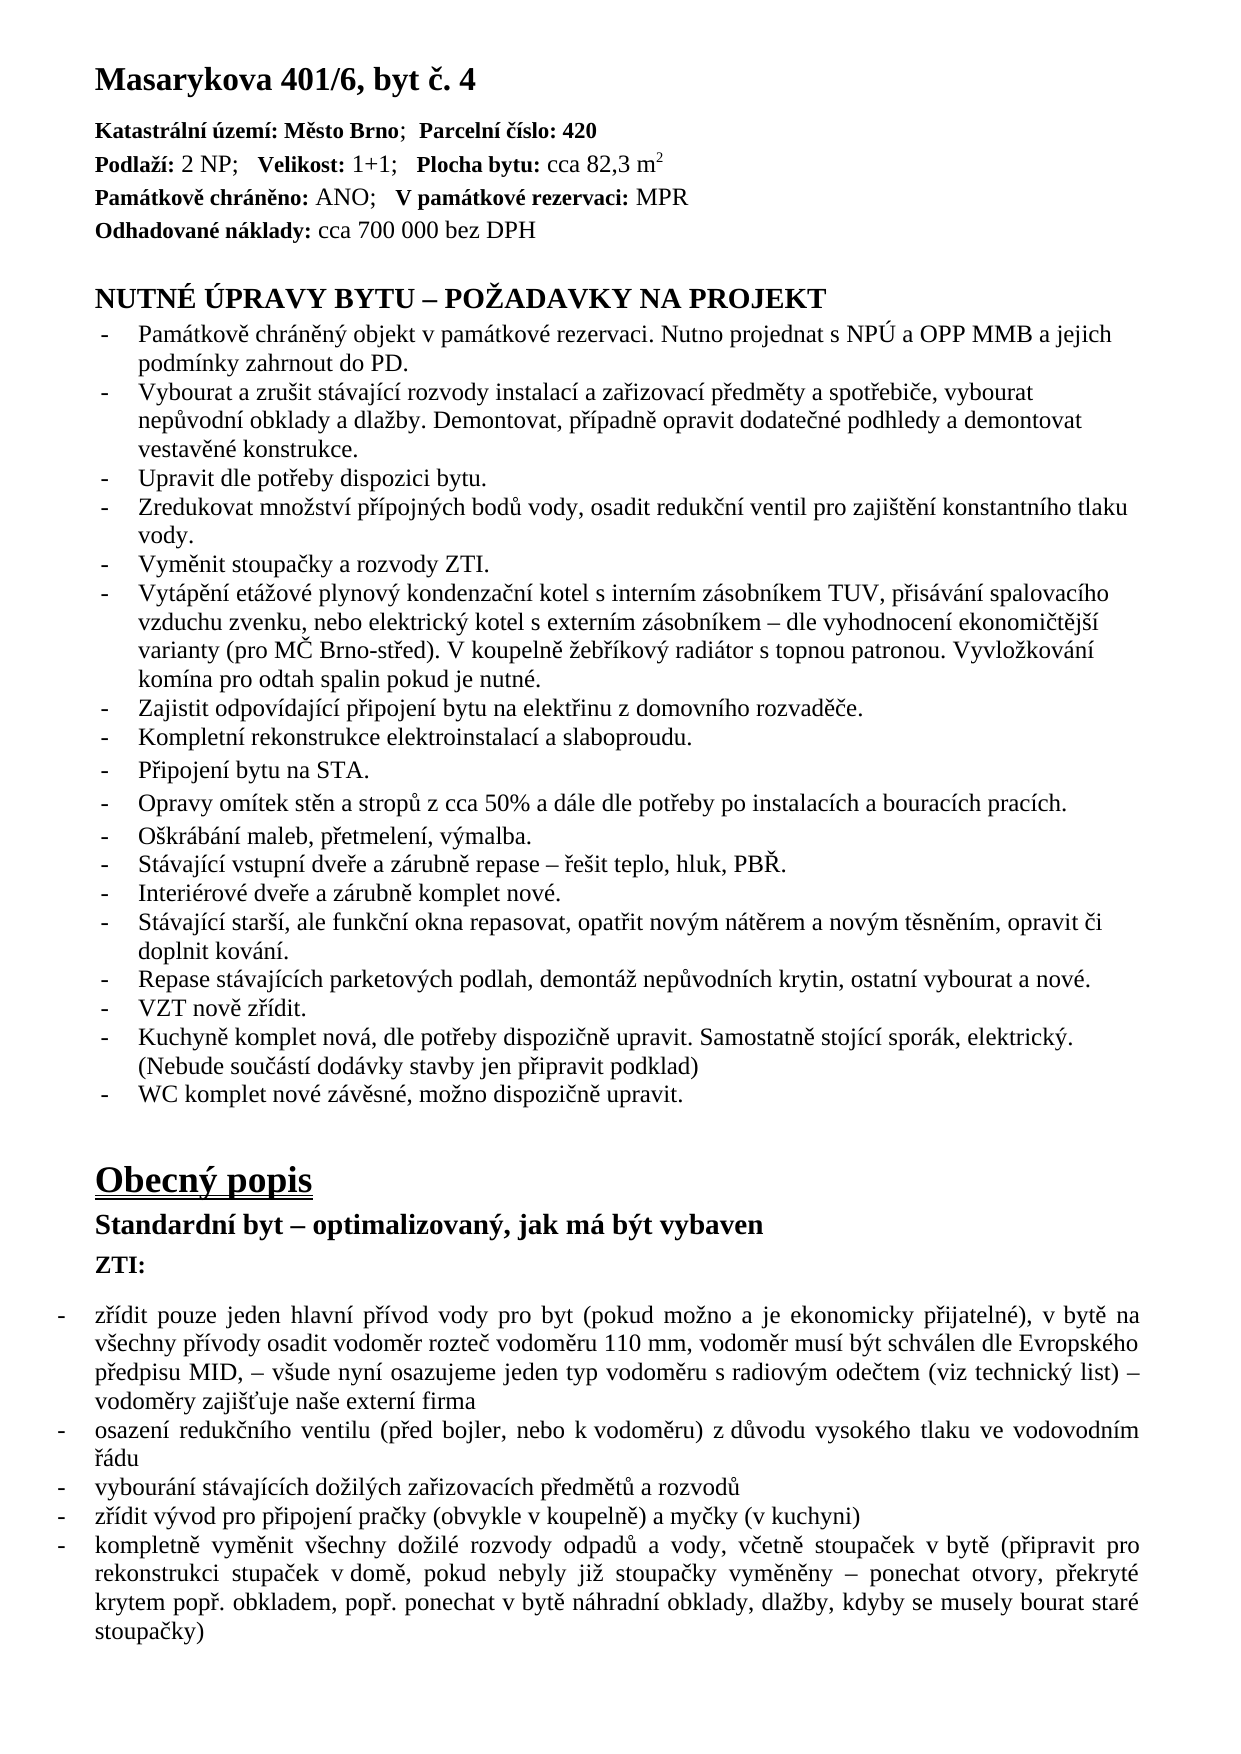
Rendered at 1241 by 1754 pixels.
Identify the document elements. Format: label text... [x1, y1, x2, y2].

text Katastrální území: Město Brno; Parcelní číslo: 420 [94, 116, 1140, 144]
list Repase stávajících parketových podlah, demontáž nepůvodních krytin, ostatní vybourat a nové. [100, 964, 1140, 993]
list kompletně vyměnit všechny dožilé rozvody odpadů a vody, včetně stoupaček v bytě (připravit pro rekonstrukci stupaček v domě, pokud nebyly již stoupačky vyměněny – ponechat otvory, překryté krytem popř. obkladem, popř. ponechat v bytě náhradní obklady, dlažby, kdyby se musely bourat staré stoupačky) [57, 1530, 1140, 1645]
list Upravit dle potřeby dispozici bytu. [100, 463, 1140, 492]
text (Nebude součástí dodávky stavby jen připravit podklad) [138, 1051, 1140, 1079]
list Zredukovat množství přípojných bodů vody, osadit redukční ventil pro zajištění konstantního tlaku vody. [100, 492, 1140, 549]
list Vyměnit stoupačky a rozvody ZTI. [100, 549, 1140, 578]
text Památkově chráněno: ANO; V památkové rezervaci: MPR [94, 182, 1140, 210]
text Obecný popis [94, 1158, 1140, 1201]
text Masarykova 401/6, byt č. 4 [94, 59, 1140, 97]
list Připojení bytu na STA. [100, 755, 1140, 783]
list Kompletní rekonstrukce elektroinstalací a slaboproudu. [100, 722, 1140, 751]
list Interiérové dveře a zárubně komplet nové. [100, 878, 1140, 907]
list Vybourat a zrušit stávající rozvody instalací a zařizovací předměty a spotřebiče, vybourat nepůvodní obklady a dlažby. Demontovat, případně opravit dodatečné podhledy a demontovat vestavěné konstrukce. [100, 377, 1140, 463]
text NUTNÉ ÚPRAVY BYTU – POŽADAVKY NA PROJEKT [94, 281, 1140, 314]
text Odhadované náklady: cca 700 000 bez DPH [94, 215, 1140, 243]
list Kuchyně komplet nová, dle potřeby dispozičně upravit. Samostatně stojící sporák, elektrický. [100, 1022, 1140, 1051]
list Vytápění etážové plynový kondenzační kotel s interním zásobníkem TUV, přisávání spalovacího vzduchu zvenku, nebo elektrický kotel s externím zásobníkem – dle vyhodnocení ekonomičtější varianty (pro MČ Brno-střed). V koupelně žebříkový radiátor s topnou patronou. Vyvložkování komína pro odtah spalin pokud je nutné. [100, 578, 1140, 693]
list Zajistit odpovídající připojení bytu na elektřinu z domovního rozvaděče. [100, 693, 1140, 722]
list WC komplet nové závěsné, možno dispozičně upravit. [100, 1079, 1140, 1108]
list osazení redukčního ventilu (před bojler, nebo k vodoměru) z důvodu vysokého tlaku ve vodovodním řádu [57, 1415, 1140, 1472]
list vybourání stávajících dožilých zařizovacích předmětů a rozvodů [57, 1472, 1140, 1501]
list zřídit vývod pro připojení pračky (obvykle v koupelně) a myčky (v kuchyni) [57, 1501, 1140, 1530]
text Standardní byt – optimalizovaný, jak má být vybaven [94, 1207, 1140, 1241]
list Památkově chráněný objekt v památkové rezervaci. Nutno projednat s NPÚ a OPP MMB a jejich podmínky zahrnout do PD. [100, 319, 1140, 377]
list Opravy omítek stěn a stropů z cca 50% a dále dle potřeby po instalacích a bouracích pracích. [100, 788, 1140, 817]
text Podlaží: 2 NP; Velikost: 1+1; Plocha bytu: cca 82,3 m2 [94, 149, 1140, 177]
text ZTI: [94, 1250, 1140, 1279]
list VZT nově zřídit. [100, 993, 1140, 1022]
list Stávající vstupní dveře a zárubně repase – řešit teplo, hluk, PBŘ. [100, 849, 1140, 878]
list zřídit pouze jeden hlavní přívod vody pro byt (pokud možno a je ekonomicky přijatelné), v bytě na všechny přívody osadit vodoměr rozteč vodoměru 110 mm, vodoměr musí být schválen dle Evropského předpisu MID, – všude nyní osazujeme jeden typ vodoměru s radiovým odečtem (viz technický list) – vodoměry zajišťuje naše externí firma [57, 1300, 1140, 1415]
list Stávající starší, ale funkční okna repasovat, opatřit novým nátěrem a novým těsněním, opravit či doplnit kování. [100, 907, 1140, 964]
list Oškrábání maleb, přetmelení, výmalba. [100, 821, 1140, 849]
